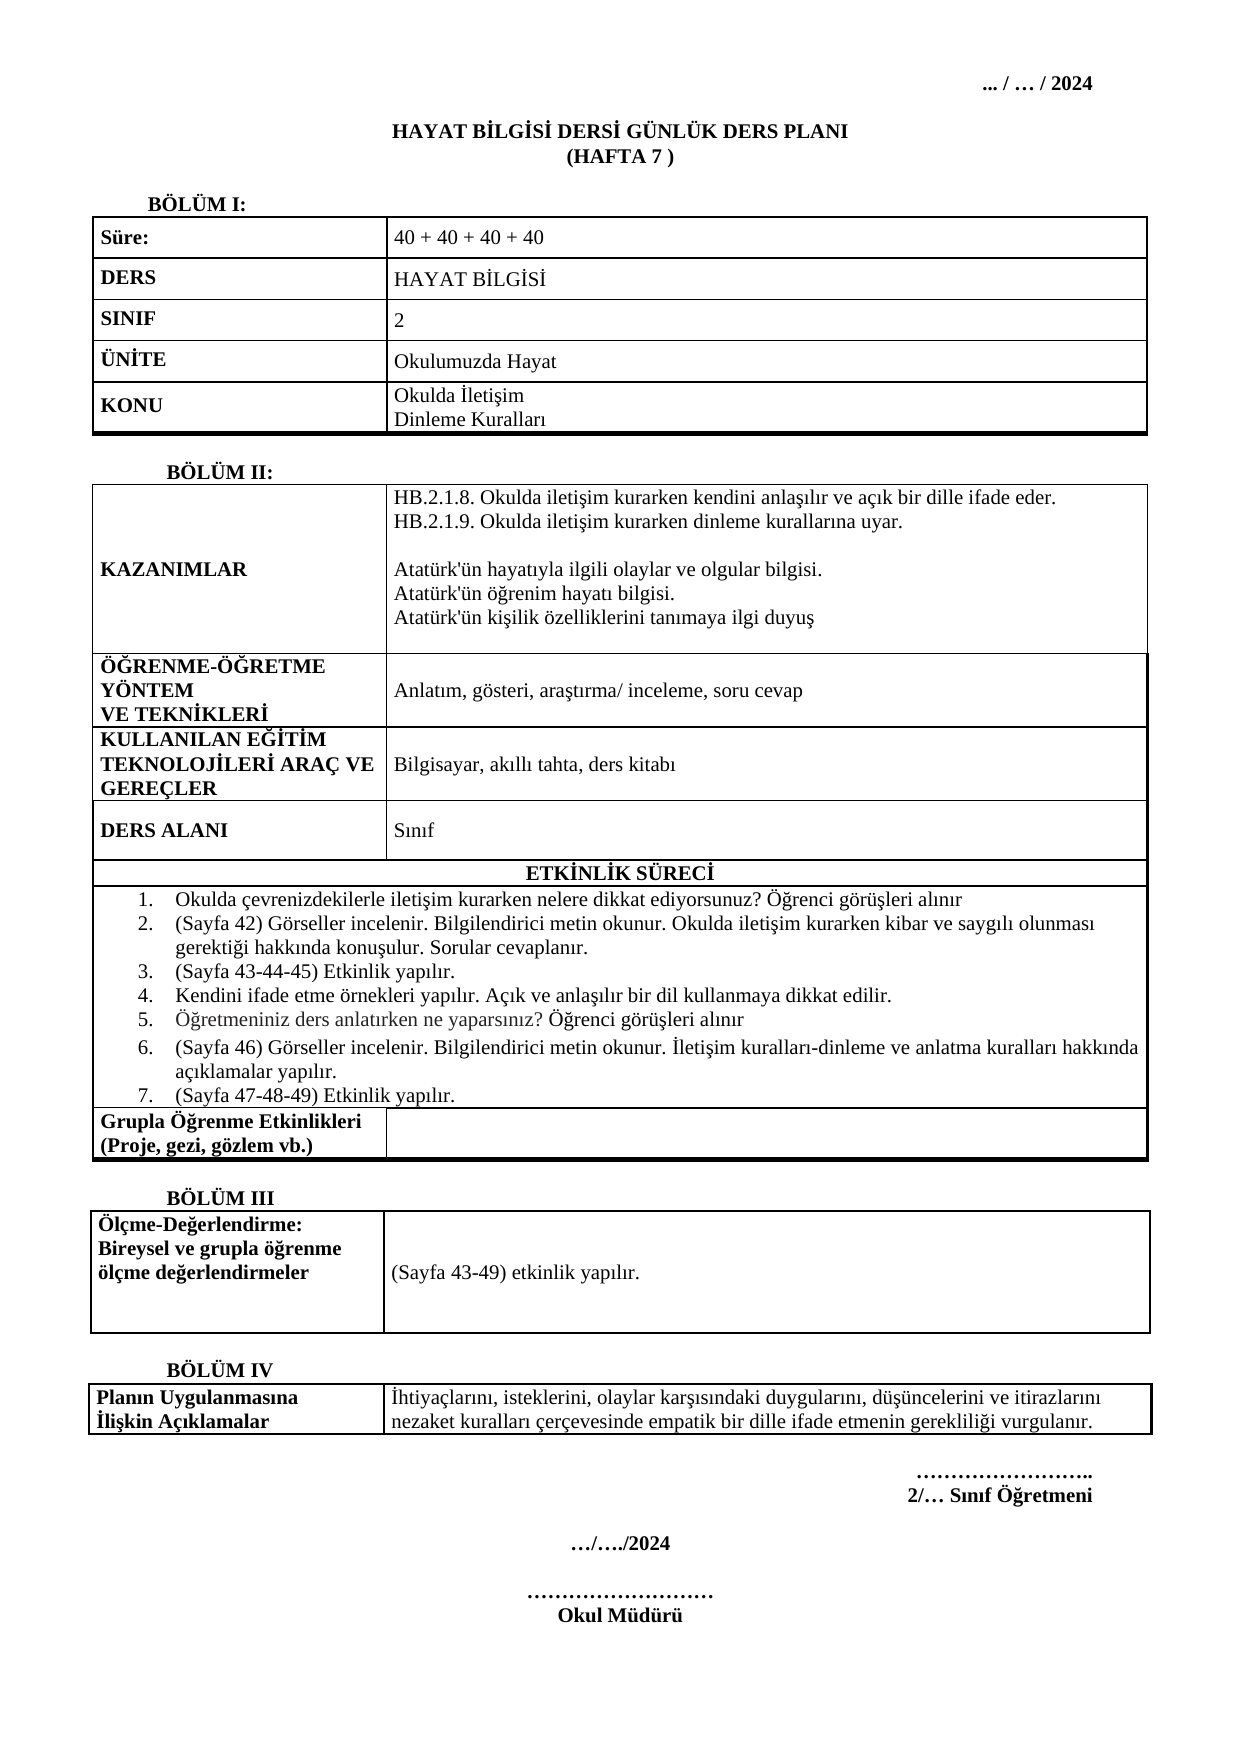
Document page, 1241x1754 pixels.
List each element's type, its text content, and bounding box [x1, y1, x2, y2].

text BÖLÜM II: [148, 459, 1092, 484]
table_header HB.2.1.8. Okulda iletişim kurarken kendini anlaşılır ve açık bir dille ifade eder. HB.2.1.9. Okulda iletişim kurarken dinleme kurallarına uyar. Atatürk'ün hayatıyla ilgili olaylar ve olgular bilgisi. Atatürk'ün öğrenim hayatı bilgisi. Atatürk'ün kişilik özelliklerini tanımaya ilgi duyuş [387, 485, 1147, 653]
table_cell KONU [94, 383, 386, 431]
table_header 40 + 40 + 40 + 40 [388, 218, 1146, 257]
table_cell Bilgisayar, akıllı tahta, ders kitabı [387, 728, 1146, 799]
text HAYAT BİLGİSİ DERSİ GÜNLÜK DERS PLANI [148, 119, 1092, 143]
text 2/… Sınıf Öğretmeni [148, 1483, 1092, 1507]
subtitle BÖLÜM III [148, 1186, 1092, 1210]
table_header İhtiyaçlarını, isteklerini, olaylar karşısındaki duygularını, düşüncelerini ve itirazlarını nezaket kuralları çerçevesinde empatik bir dille ifade etmenin gerekliliği vurgulanır. [385, 1385, 1150, 1433]
table_cell HAYAT BİLGİSİ [388, 259, 1146, 298]
table_header Ölçme-Değerlendirme: Bireysel ve grupla öğrenme ölçme değerlendirmeler [92, 1212, 383, 1332]
table_header (Sayfa 43-49) etkinlik yapılır. [385, 1212, 1149, 1332]
table_cell ÖĞRENME-ÖĞRETME YÖNTEM VE TEKNİKLERİ [93, 654, 386, 726]
table_cell SINIF [94, 300, 386, 340]
table_header Süre: [94, 218, 386, 257]
text …………………….. [148, 1459, 1092, 1483]
table_cell Anlatım, gösteri, araştırma/ inceleme, soru cevap [387, 654, 1146, 726]
table_cell Grupla Öğrenme Etkinlikleri (Proje, gezi, gözlem vb.) [94, 1108, 386, 1157]
subtitle BÖLÜM IV [148, 1358, 1092, 1382]
table_cell Okulda İletişim Dinleme Kuralları [388, 383, 1146, 431]
table_cell [387, 1109, 1146, 1157]
table_header Planın Uygulanmasına İlişkin Açıklamalar [90, 1385, 383, 1433]
text ... / … / 2024 [148, 71, 1092, 95]
table_cell DERS ALANI [94, 801, 386, 859]
table_cell KULLANILAN EĞİTİM TEKNOLOJİLERİ ARAÇ VE GEREÇLER [93, 728, 386, 799]
text (HAFTA 7 ) [148, 143, 1092, 168]
table_cell ETKİNLİK SÜRECİ [94, 861, 1146, 885]
table_cell ÜNİTE [94, 341, 386, 381]
text ……………………… [148, 1579, 1092, 1603]
text …/…./2024 [148, 1531, 1092, 1555]
text Okul Müdürü [148, 1603, 1092, 1627]
table_cell Sınıf [387, 801, 1146, 859]
table_cell DERS [94, 259, 386, 298]
table_cell Okulda çevrenizdekilerle iletişim kurarken nelere dikkat ediyorsunuz? Öğrenci görüşleri alınır (Sayfa 42) Görseller incelenir. Bilgilendirici metin okunur. Okulda iletişim kurarken kibar ve saygılı olunması gerektiği hakkında konuşulur. Sorular cevaplanır. (Sayfa 43-44-45) Etkinlik yapılır. Kendini ifade etme örnekleri yapılır. Açık ve anlaşılır bir dil kullanmaya dikkat edilir. Öğretmeniniz ders anlatırken ne yaparsınız? Öğrenci görüşleri alınır (Sayfa 46) Görseller incelenir. Bilgilendirici metin okunur. İletişim kuralları-dinleme ve anlatma kuralları hakkında açıklamalar yapılır. (Sayfa 47-48-49) Etkinlik yapılır. [94, 887, 1146, 1107]
table_cell Okulumuzda Hayat [388, 341, 1146, 381]
text BÖLÜM I: [148, 192, 1092, 216]
table_header KAZANIMLAR [93, 485, 386, 653]
table_cell 2 [388, 300, 1146, 340]
